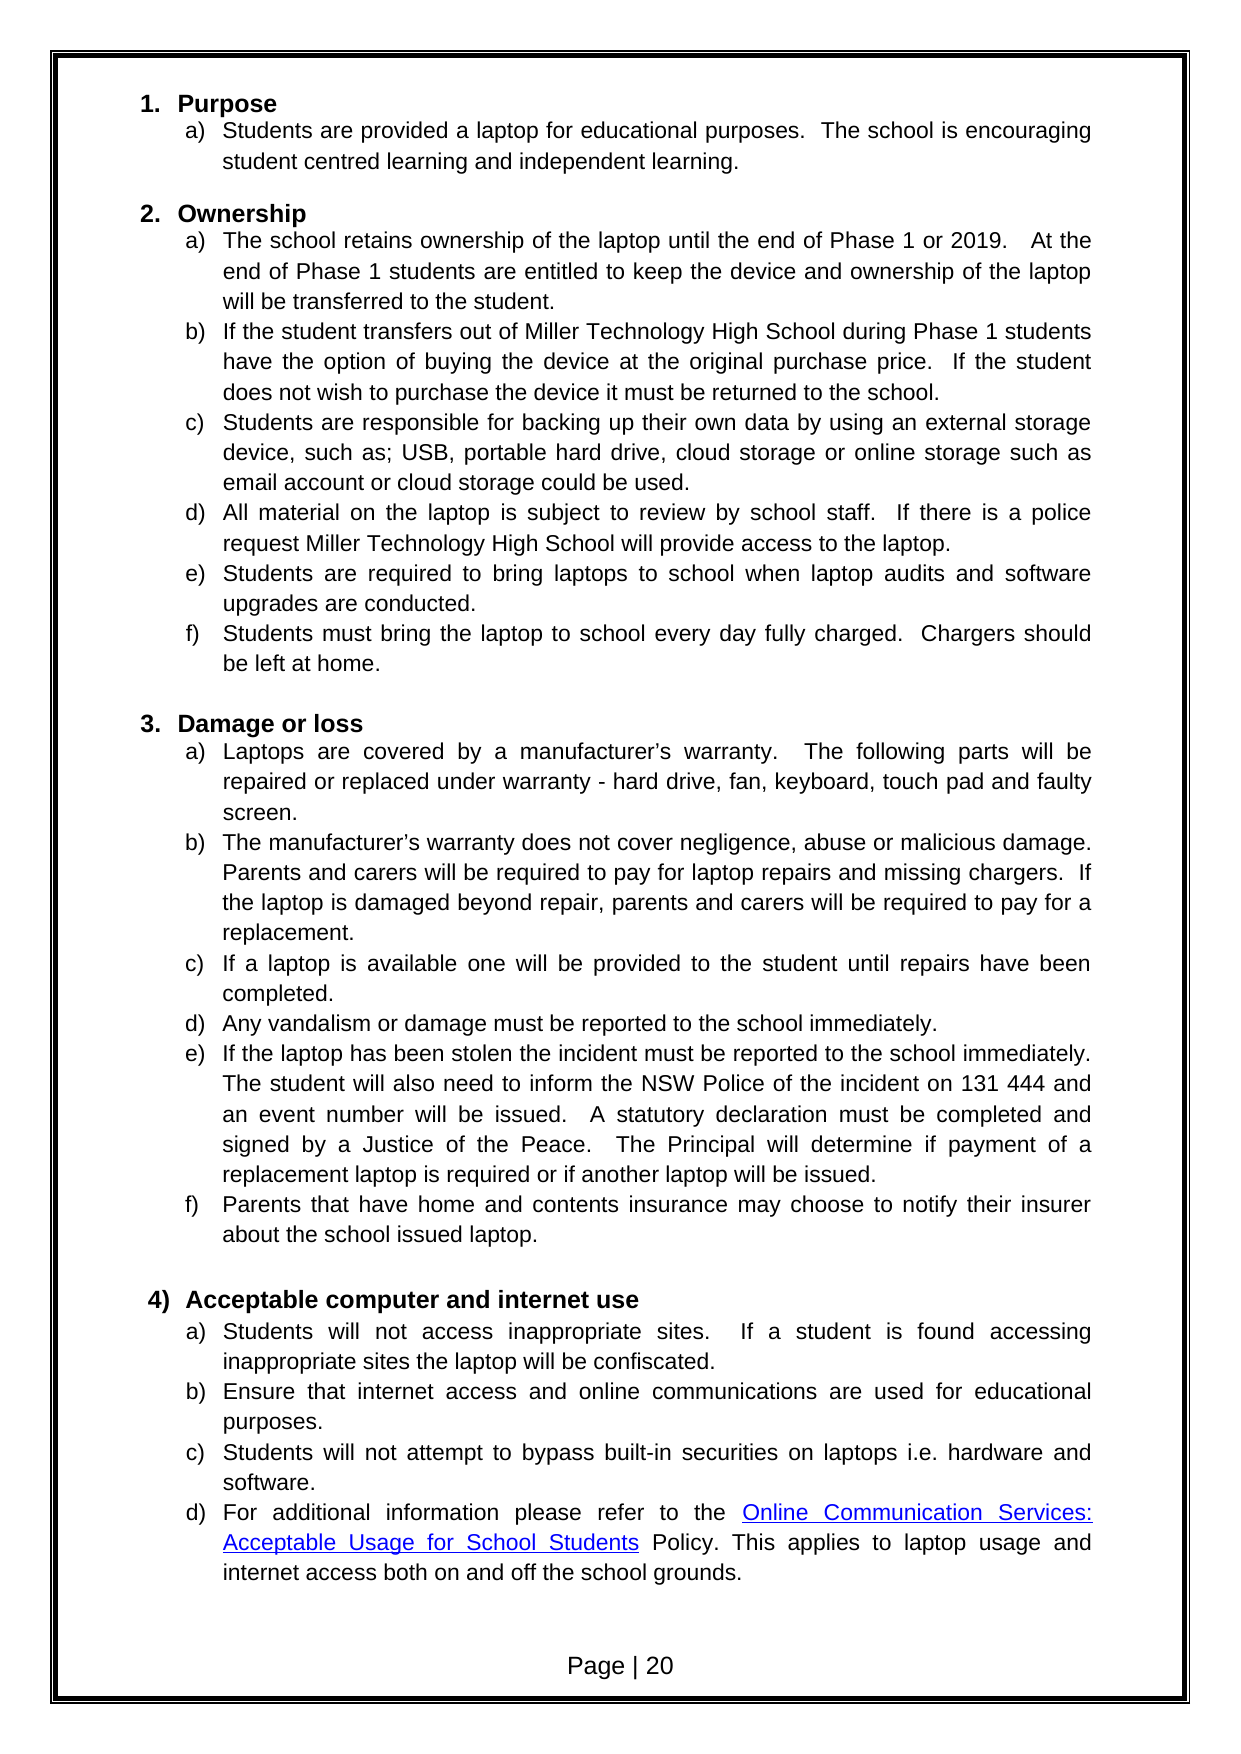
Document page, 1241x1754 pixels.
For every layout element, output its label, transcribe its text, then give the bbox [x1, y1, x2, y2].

list Students are responsible for backing up their own data by using an external storage device, such as; USB, portable hard drive, cloud storage or online storage such as email account or cloud storage could be used. [185, 409, 1092, 495]
list Students will not access inappropriate sites. If a student is found accessing inappropriate sites the laptop will be confiscated. [186, 1318, 1092, 1374]
list Parents that have home and contents insurance may choose to notify their insurer about the school issued laptop. [185, 1191, 1092, 1248]
list Students are provided a laptop for educational purposes. The school is encouraging student centred learning and independent learning. [185, 117, 1092, 174]
list Purpose [140, 89, 1092, 117]
list The manufacturer’s warranty does not cover negligence, abuse or malicious damage. Parents and carers will be required to pay for laptop repairs and missing chargers. If the laptop is damaged beyond repair, parents and carers will be required to pay for a replacement. [185, 829, 1092, 946]
list If a laptop is available one will be provided to the student until repairs have been completed. [185, 949, 1092, 1006]
list Any vandalism or damage must be reported to the school immediately. [185, 1010, 1092, 1036]
list Ensure that internet access and online communications are used for educational purposes. [186, 1378, 1092, 1434]
list Damage or loss [140, 709, 1092, 738]
list Students are required to bring laptops to school when laptop audits and software upgrades are conducted. [185, 560, 1092, 616]
list Students will not attempt to bypass built-in securities on laptops i.e. hardware and software. [186, 1438, 1092, 1495]
list For additional information please refer to the Online Communication Services: Acceptable Usage for School Students Policy. This applies to laptop usage and internet access both on and off the school grounds. [186, 1499, 1092, 1586]
list Ownership [140, 199, 1092, 227]
list If the laptop has been stolen the incident must be reported to the school immediately. The student will also need to inform the NSW Police of the incident on 131 444 and an event number will be issued. A statutory declaration must be completed and signed by a Justice of the Peace. The Principal will determine if payment of a replacement laptop is required or if another laptop will be issued. [185, 1040, 1092, 1187]
list Acceptable computer and internet use [148, 1284, 1092, 1313]
list Laptops are covered by a manufacturer’s warranty. The following parts will be repaired or replaced under warranty - hard drive, fan, keyboard, touch pad and faulty screen. [185, 738, 1092, 825]
list The school retains ownership of the laptop until the end of Phase 1 or 2019. At the end of Phase 1 students are entitled to keep the device and ownership of the laptop will be transferred to the student. [185, 227, 1092, 314]
list All material on the laptop is subject to review by school staff. If there is a police request Miller Technology High School will provide access to the laptop. [185, 499, 1092, 556]
list Students must bring the laptop to school every day fully charged. Chargers should be left at home. [186, 620, 1092, 677]
list If the student transfers out of Miller Technology High School during Phase 1 students have the option of buying the device at the original purchase price. If the student does not wish to purchase the device it must be returned to the school. [185, 318, 1092, 405]
